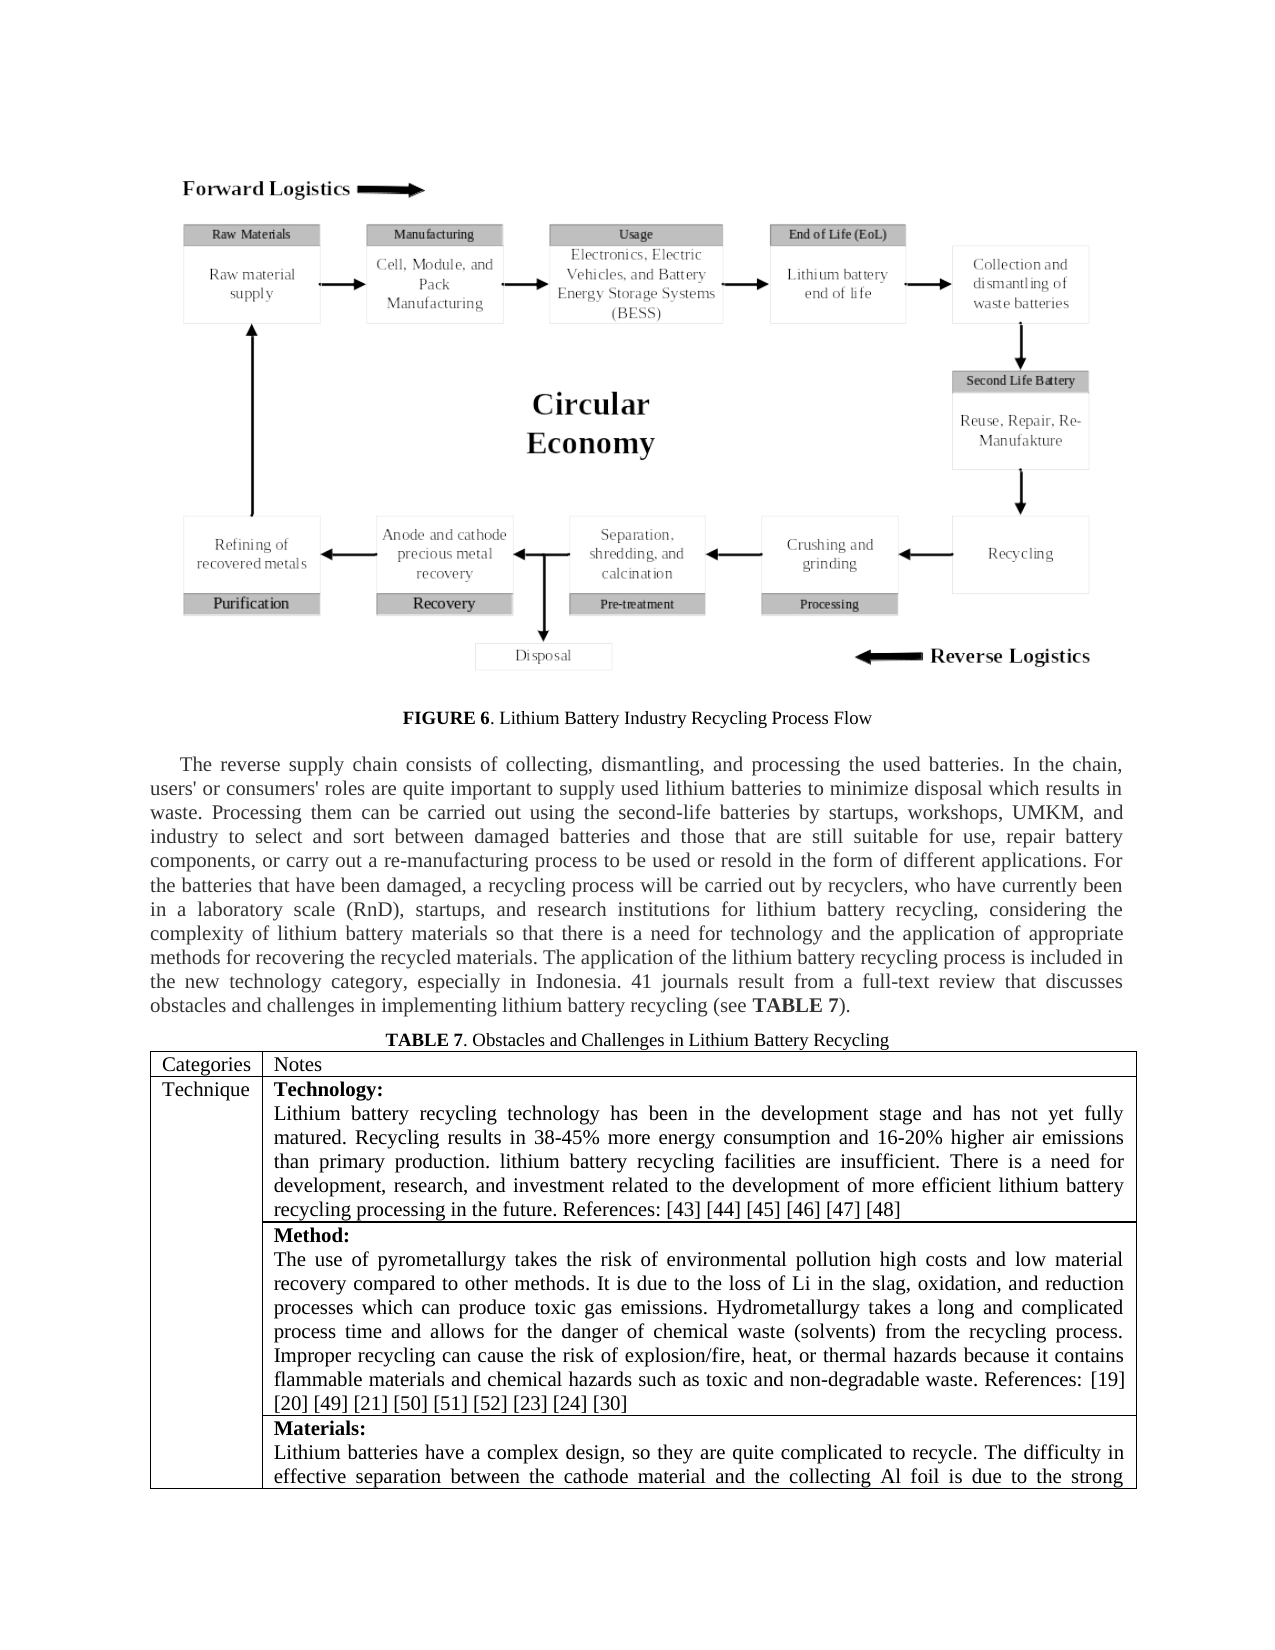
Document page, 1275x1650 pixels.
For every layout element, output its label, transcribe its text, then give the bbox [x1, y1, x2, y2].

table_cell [263, 1416, 1136, 1488]
text FIGURE 6. Lithium Battery Industry Recycling Process Flow [150, 707, 1125, 728]
text The reverse supply chain consists of collecting, dismantling, and processing the used batteries. In the chain, users' or consumers' roles are quite important to supply used lithium batteries to minimize disposal which results in waste. Processing them can be carried out using the second-life batteries by startups, workshops, UMKM, and industry to select and sort between damaged batteries and those that are still suitable for use, repair battery components, or carry out a re-manufacturing process to be used or resold in the form of different applications. For the batteries that have been damaged, a recycling process will be carried out by recyclers, who have currently been in a laboratory scale (RnD), startups, and research institutions for lithium battery recycling, considering the complexity of lithium battery materials so that there is a need for technology and the application of appropriate methods for recovering the recycled materials. The application of the lithium battery recycling process is included in the new technology category, especially in Indonesia. 41 journals result from a full-text review that discusses obstacles and challenges in implementing lithium battery recycling (see TABLE 7). [150, 752, 1125, 1017]
table_cell Technology: Lithium battery recycling technology has been in the development stage and has not yet fully matured. Recycling results in 38-45% more energy consumption and 16-20% higher air emissions than primary production. lithium battery recycling facilities are insufficient. There is a need for development, research, and investment related to the development of more efficient lithium battery recycling processing in the future. References: [43] [44] [45] [46] [47] [48] [263, 1077, 1136, 1221]
table_header Notes [263, 1052, 1136, 1076]
text TABLE 7. Obstacles and Challenges in Lithium Battery Recycling [150, 1029, 1125, 1051]
table_header Categories [151, 1052, 262, 1076]
table_cell Technique [151, 1077, 262, 1488]
table_cell Method: The use of pyrometallurgy takes the risk of environmental pollution high costs and low material recovery compared to other methods. It is due to the loss of Li in the slag, oxidation, and reduction processes which can produce toxic gas emissions. Hydrometallurgy takes a long and complicated process time and allows for the danger of chemical waste (solvents) from the recycling process. Improper recycling can cause the risk of explosion/fire, heat, or thermal hazards because it contains flammable materials and chemical hazards such as toxic and non-degradable waste. References: [19] [20] [49] [21] [50] [51] [52] [23] [24] [30] [263, 1223, 1136, 1415]
